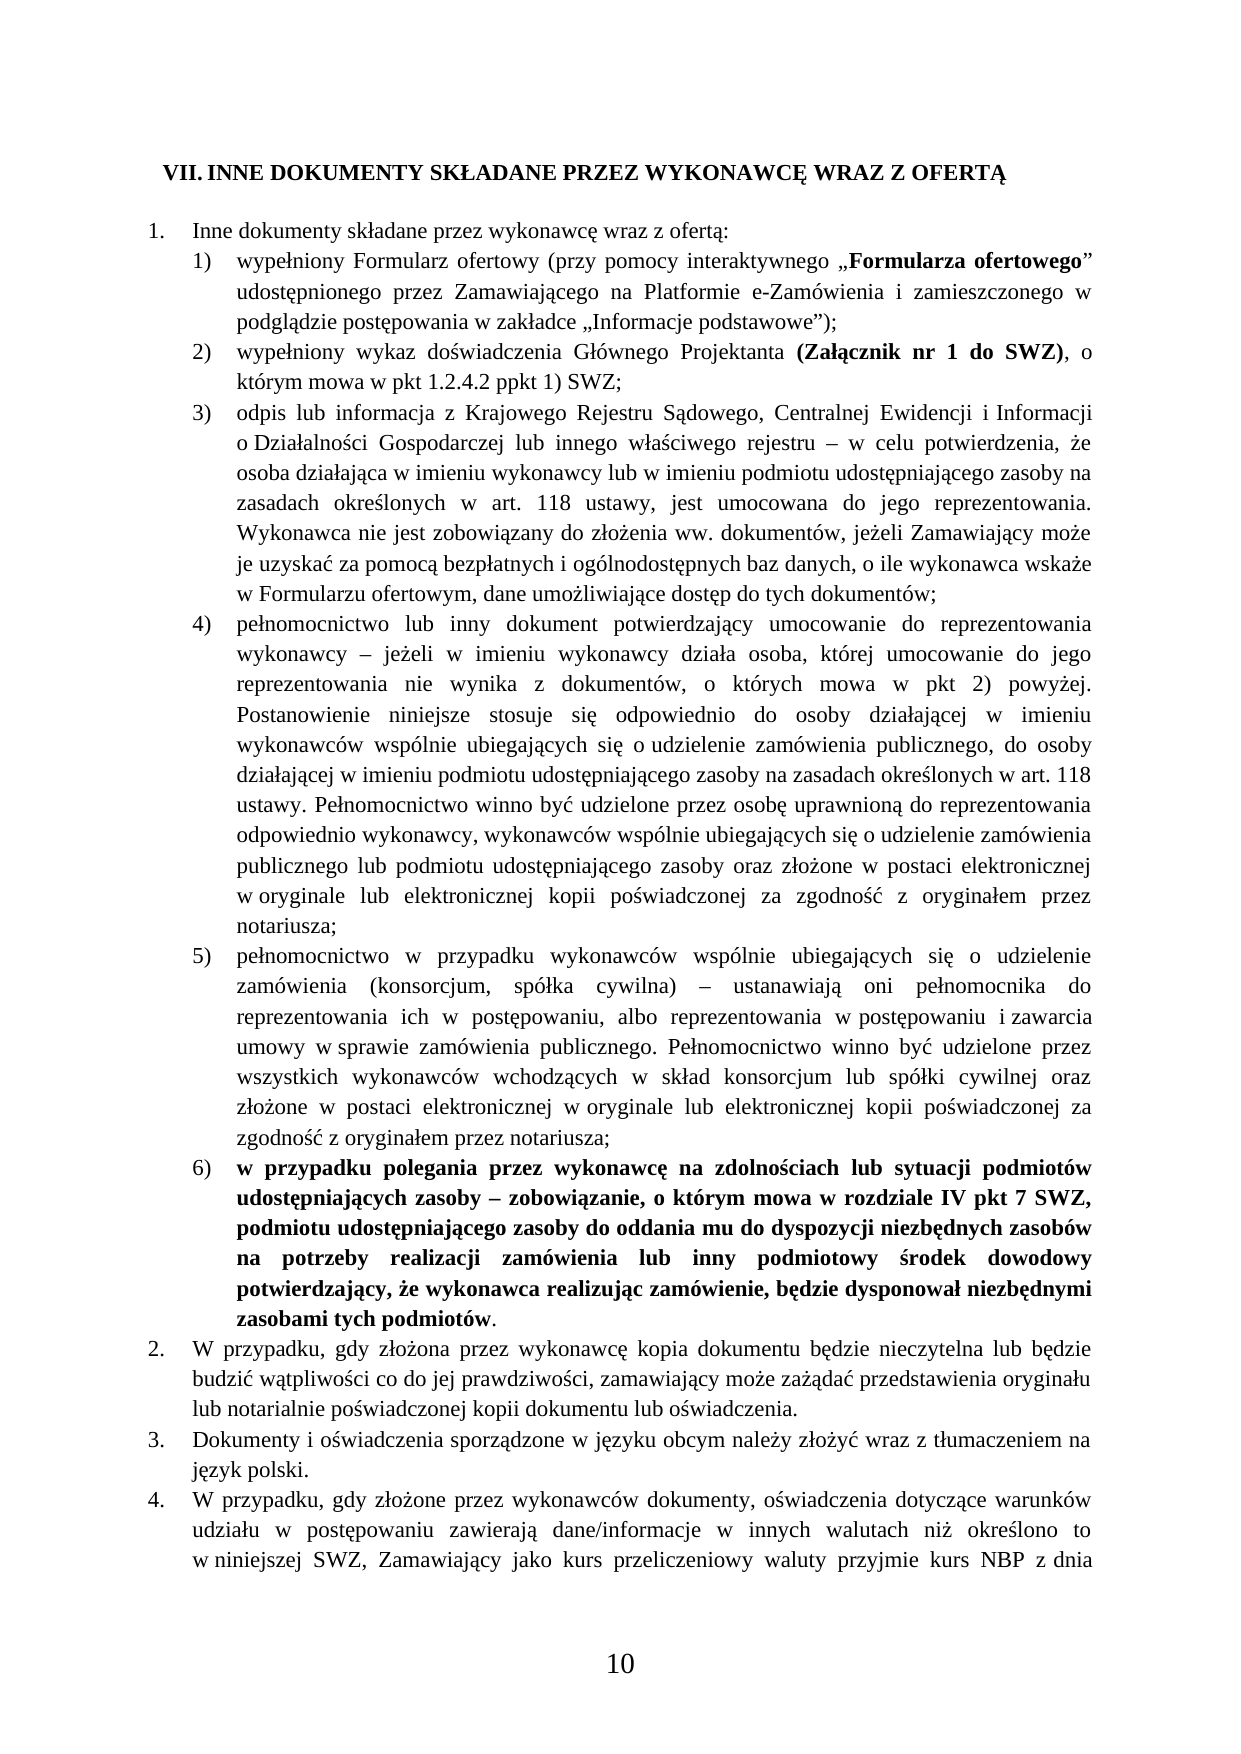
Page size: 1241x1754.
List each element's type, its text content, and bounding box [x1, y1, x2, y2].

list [148, 1486, 1092, 1573]
list w przypadku polegania przez wykonawcę na zdolnościach lub sytuacji podmiotów udostępniających zasoby – zobowiązanie, o którym mowa w rozdziale IV pkt 7 SWZ, podmiotu udostępniającego zasoby do oddania mu do dyspozycji niezbędnych zasobów na potrzeby realizacji zamówienia lub inny podmiotowy środek dowodowy potwierdzający, że wykonawca realizując zamówienie, będzie dysponował niezbędnymi zasobami tych podmiotów. [192, 1154, 1092, 1331]
list odpis lub informacja z Krajowego Rejestru Sądowego, Centralnej Ewidencji i Informacji o Działalności Gospodarczej lub innego właściwego rejestru – w celu potwierdzenia, że osoba działająca w imieniu wykonawcy lub w imieniu podmiotu udostępniającego zasoby na zasadach określonych w art. 118 ustawy, jest umocowana do jego reprezentowania. Wykonawca nie jest zobowiązany do złożenia ww. dokumentów, jeżeli Zamawiający może je uzyskać za pomocą bezpłatnych i ogólnodostępnych baz danych, o ile wykonawca wskaże w Formularzu ofertowym, dane umożliwiające dostęp do tych dokumentów; [192, 398, 1092, 606]
list wypełniony Formularz ofertowy (przy pomocy interaktywnego „Formularza ofertowego” udostępnionego przez Zamawiającego na Platformie e-Zamówienia i zamieszczonego w podglądzie postępowania w zakładce „Informacje podstawowe”); [192, 247, 1092, 334]
list Inne dokumenty składane przez wykonawcę wraz z ofertą: [148, 217, 1092, 244]
list pełnomocnictwo lub inny dokument potwierdzający umocowanie do reprezentowania wykonawcy – jeżeli w imieniu wykonawcy działa osoba, której umocowanie do jego reprezentowania nie wynika z dokumentów, o których mowa w pkt 2) powyżej. Postanowienie niniejsze stosuje się odpowiednio do osoby działającej w imieniu wykonawców wspólnie ubiegających się o udzielenie zamówienia publicznego, do osoby działającej w imieniu podmiotu udostępniającego zasoby na zasadach określonych w art. 118 ustawy. Pełnomocnictwo winno być udzielone przez osobę uprawnioną do reprezentowania odpowiednio wykonawcy, wykonawców wspólnie ubiegających się o udzielenie zamówienia publicznego lub podmiotu udostępniającego zasoby oraz złożone w postaci elektronicznej w oryginale lub elektronicznej kopii poświadczonej za zgodność z oryginałem przez notariusza; [192, 610, 1092, 938]
list pełnomocnictwo w przypadku wykonawców wspólnie ubiegających się o udzielenie zamówienia (konsorcjum, spółka cywilna) – ustanawiają oni pełnomocnika do reprezentowania ich w postępowaniu, albo reprezentowania w postępowaniu i zawarcia umowy w sprawie zamówienia publicznego. Pełnomocnictwo winno być udzielone przez wszystkich wykonawców wchodzących w skład konsorcjum lub spółki cywilnej oraz złożone w postaci elektronicznej w oryginale lub elektronicznej kopii poświadczonej za zgodność z oryginałem przez notariusza; [192, 942, 1092, 1150]
list Dokumenty i oświadczenia sporządzone w języku obcym należy złożyć wraz z tłumaczeniem na język polski. [148, 1426, 1092, 1482]
list W przypadku, gdy złożona przez wykonawcę kopia dokumentu będzie nieczytelna lub będzie budzić wątpliwości co do jej prawdziwości, zamawiający może zażądać przedstawienia oryginału lub notarialnie poświadczonej kopii dokumentu lub oświadczenia. [148, 1335, 1092, 1422]
list wypełniony wykaz doświadczenia Głównego Projektanta (Załącznik nr 1 do SWZ), o którym mowa w pkt 1.2.4.2 ppkt 1) SWZ; [192, 338, 1092, 395]
subtitle INNE DOKUMENTY SKŁADANE PRZEZ WYKONAWCĘ WRAZ Z OFERTĄ [162, 159, 1092, 186]
